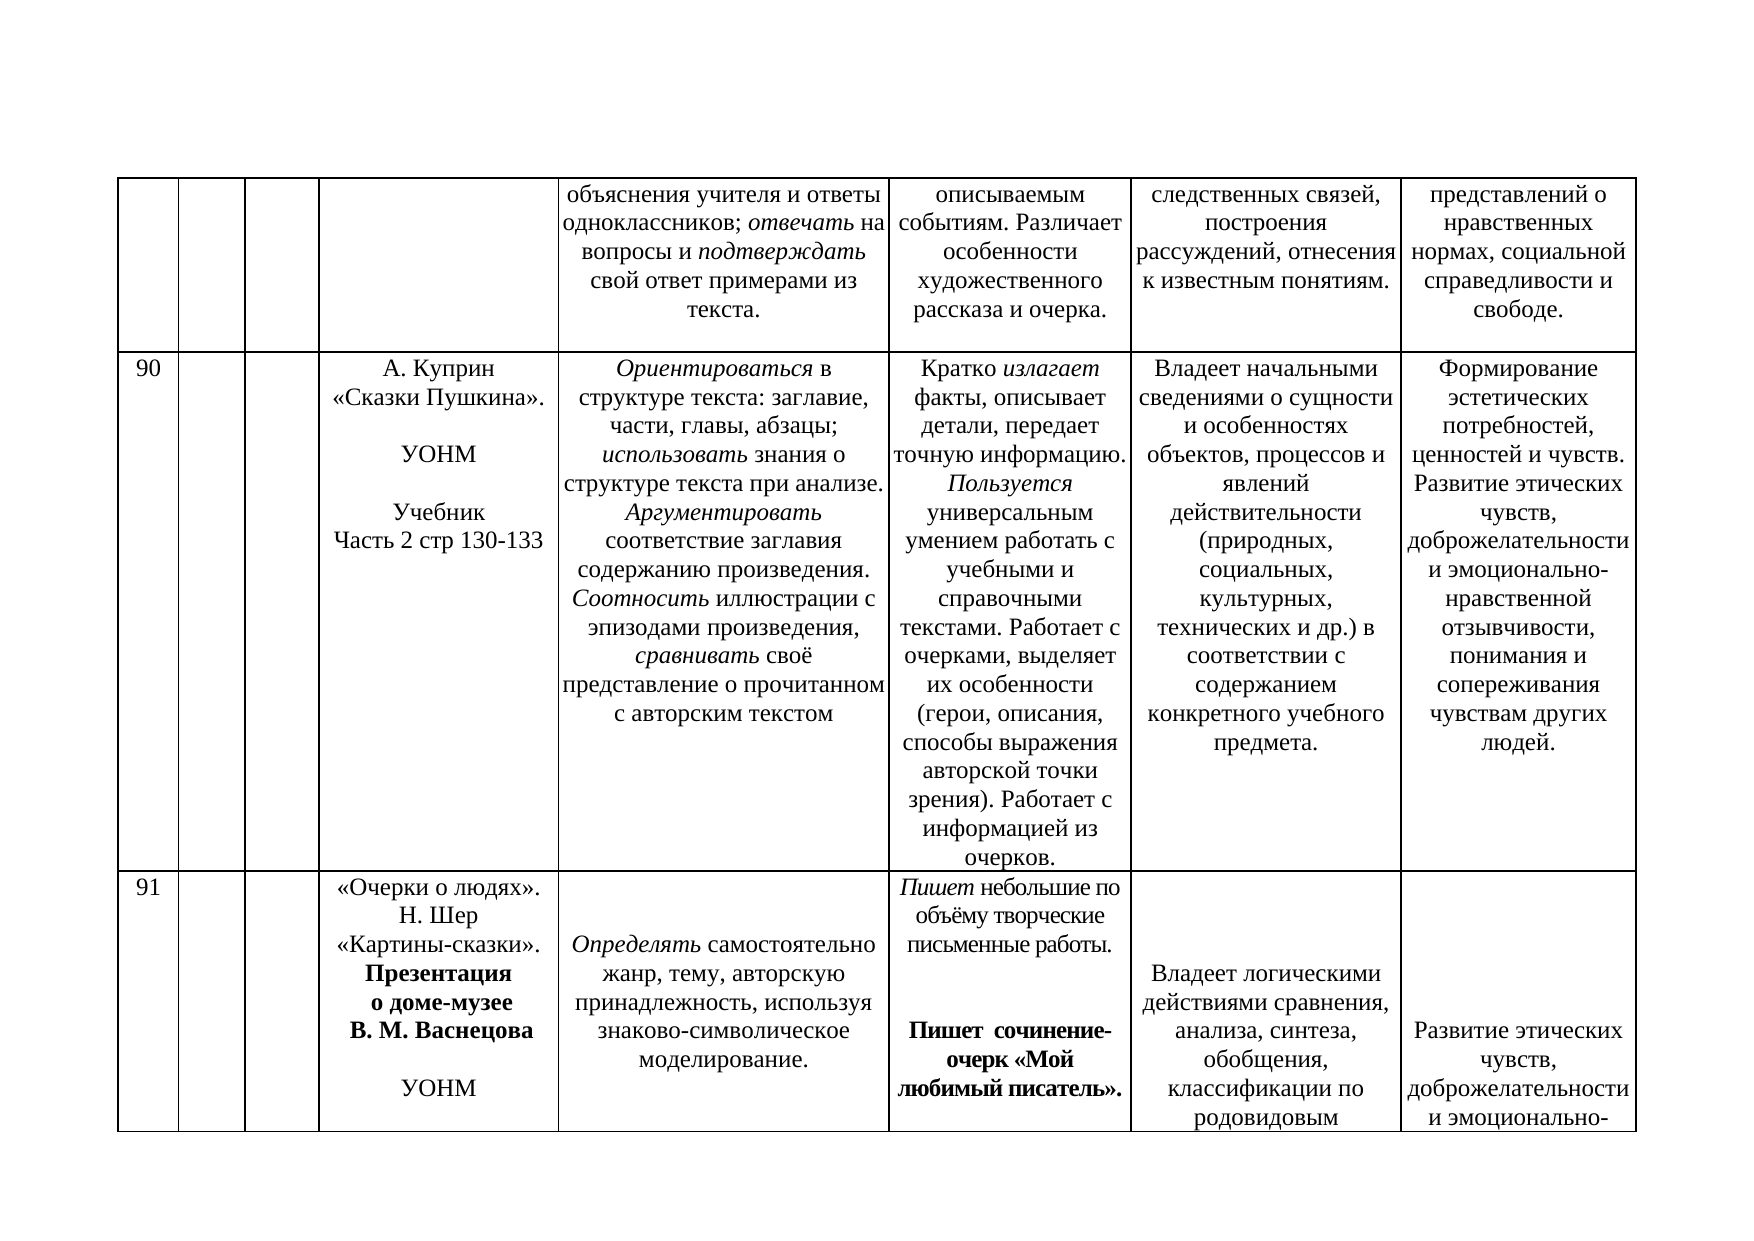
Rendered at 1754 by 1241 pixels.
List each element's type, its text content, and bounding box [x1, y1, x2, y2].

table_cell Формирование эстетических потребностей, ценностей и чувств. Развитие этических чувств, доброжелательности и эмоционально-нравственной отзывчивости, понимания и сопереживания чувствам других людей. [1402, 353, 1635, 870]
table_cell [890, 179, 1130, 351]
table_cell [246, 872, 318, 1131]
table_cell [320, 179, 558, 351]
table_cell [1402, 179, 1635, 351]
table_cell [179, 179, 244, 351]
table_cell Ориентироваться в структуре текста: заглавие, части, главы, абзацы; использовать знания о структуре текста при анализе. Аргументировать соответствие заглавия содержанию произведения. Соотносить иллюстрации с эпизодами произведения, сравнивать своё представление о прочитанном с авторским текстом [559, 353, 888, 870]
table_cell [320, 872, 558, 1131]
table_cell [246, 179, 318, 351]
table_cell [1402, 872, 1635, 1131]
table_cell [890, 872, 1130, 1131]
table_cell 90 [119, 353, 178, 870]
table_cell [1132, 179, 1400, 351]
table_cell [179, 353, 244, 870]
table_cell Владеет начальными сведениями о сущности и особенностях объектов, процессов и явлений действительности (природных, социальных, культурных, технических и др.) в соответствии с содержанием конкретного учебного предмета. [1132, 353, 1400, 870]
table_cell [559, 179, 888, 351]
table_cell 89 [119, 179, 178, 351]
table_cell [179, 872, 244, 1131]
table_cell [246, 353, 318, 870]
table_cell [1132, 872, 1400, 1131]
table_cell 91 [119, 872, 178, 1131]
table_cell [559, 872, 888, 1131]
table_cell А. Куприн «Сказки Пушкина». УОНМ Учебник Часть 2 стр 130-133 [320, 353, 558, 870]
table_cell Кратко излагает факты, описывает детали, передает точную информацию. Пользуется универсальным умением работать с учебными и справочными текстами. Работает с очерками, выделяет их особенности (герои, описания, способы выражения авторской точки зрения). Работает с информацией из очерков. [890, 353, 1130, 870]
